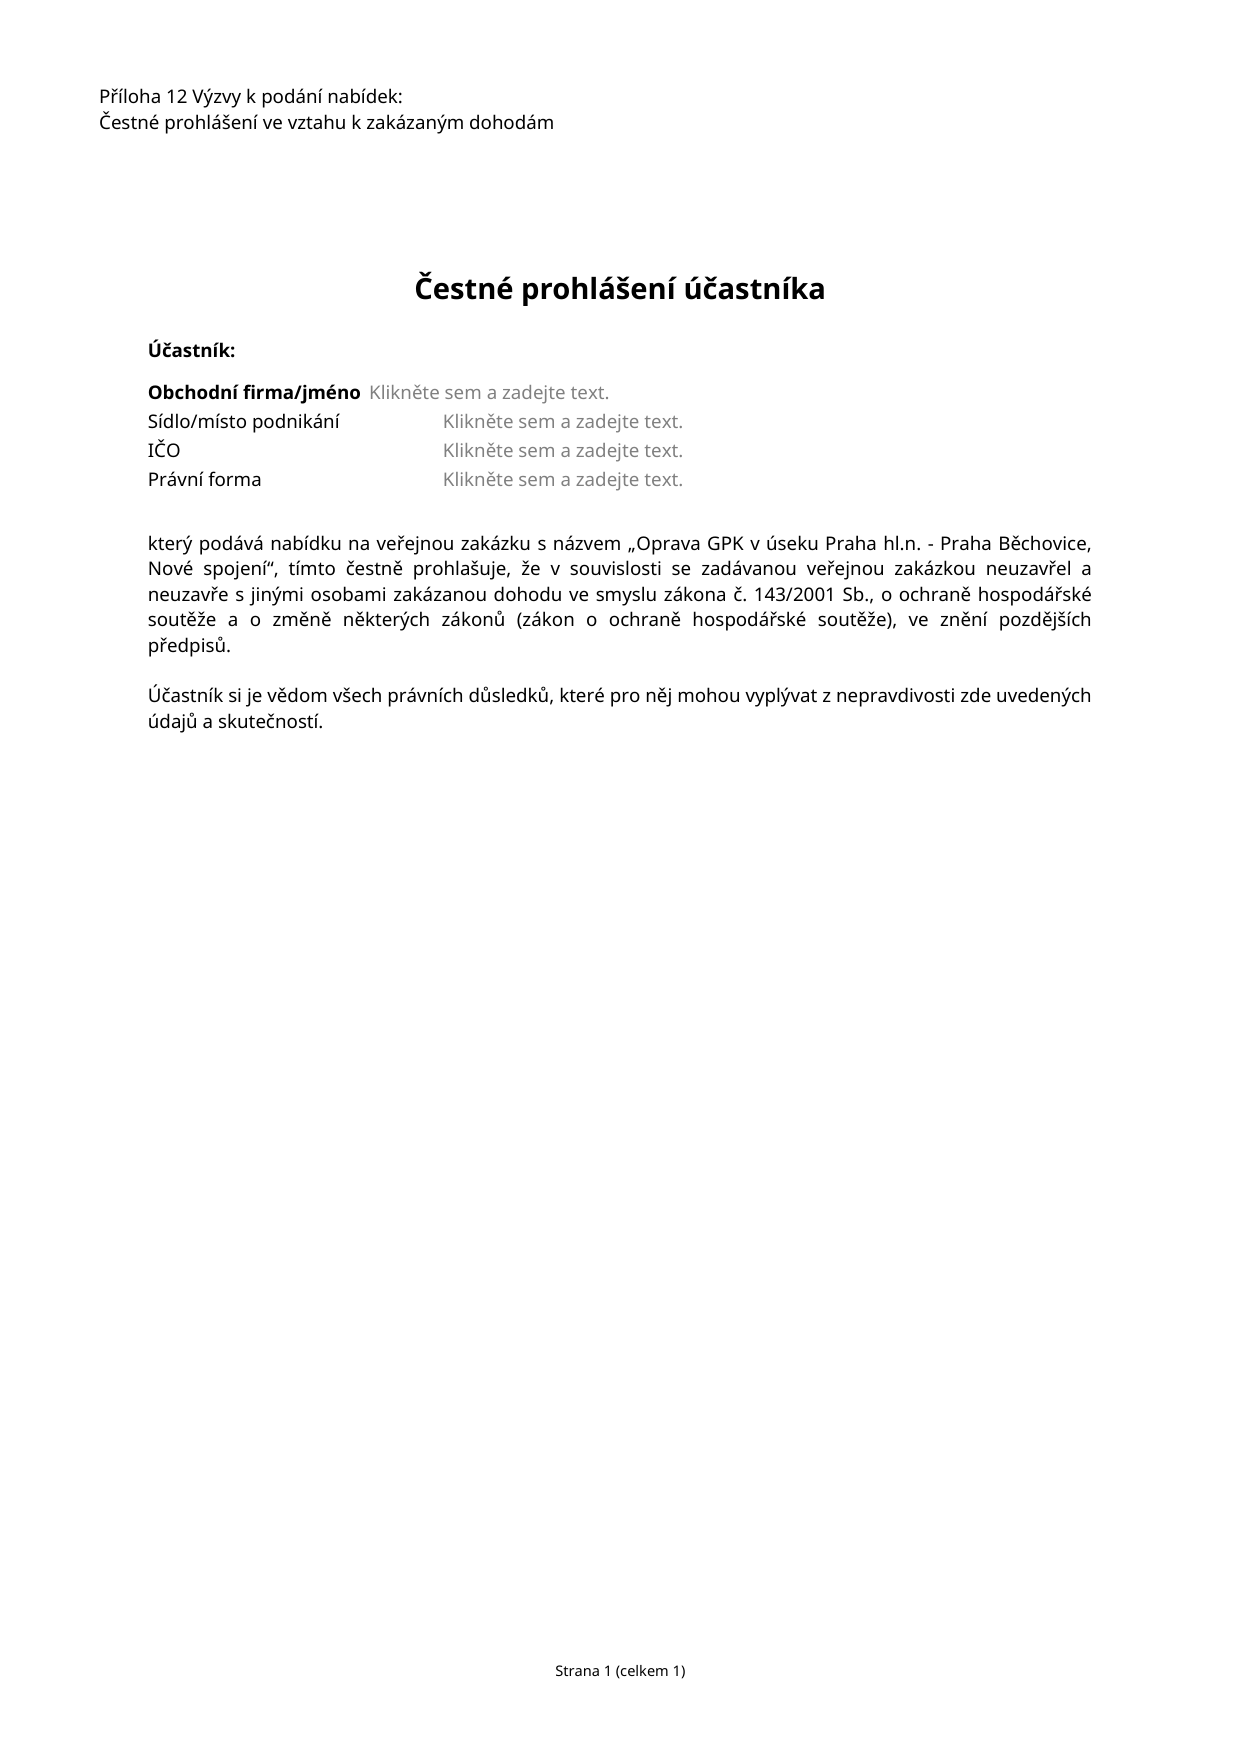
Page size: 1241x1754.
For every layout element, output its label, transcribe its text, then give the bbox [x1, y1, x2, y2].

text Obchodní firma/jméno [148, 376, 1093, 405]
text Účastník: [148, 333, 1093, 364]
text Účastník si je vědom všech právních důsledků, které pro něj mohou vyplývat z nepravdivosti zde uvedených údajů a skutečností. [148, 683, 1093, 734]
text Právní forma [148, 463, 1093, 492]
title Čestné prohlášení účastníka [148, 268, 1093, 308]
text který podává nabídku na veřejnou zakázku s názvem „Oprava GPK v úseku Praha hl.n. - Praha Běchovice, Nové spojení“, tímto čestně prohlašuje, že v souvislosti se zadávanou veřejnou zakázkou neuzavřel a neuzavře s jinými osobami zakázanou dohodu ve smyslu zákona č. 143/2001 Sb., o ochraně hospodářské soutěže a o změně některých zákonů (zákon o ochraně hospodářské soutěže), ve znění pozdějších předpisů. [148, 530, 1093, 658]
text Sídlo/místo podnikání [148, 405, 1093, 434]
text IČO [148, 434, 1093, 463]
